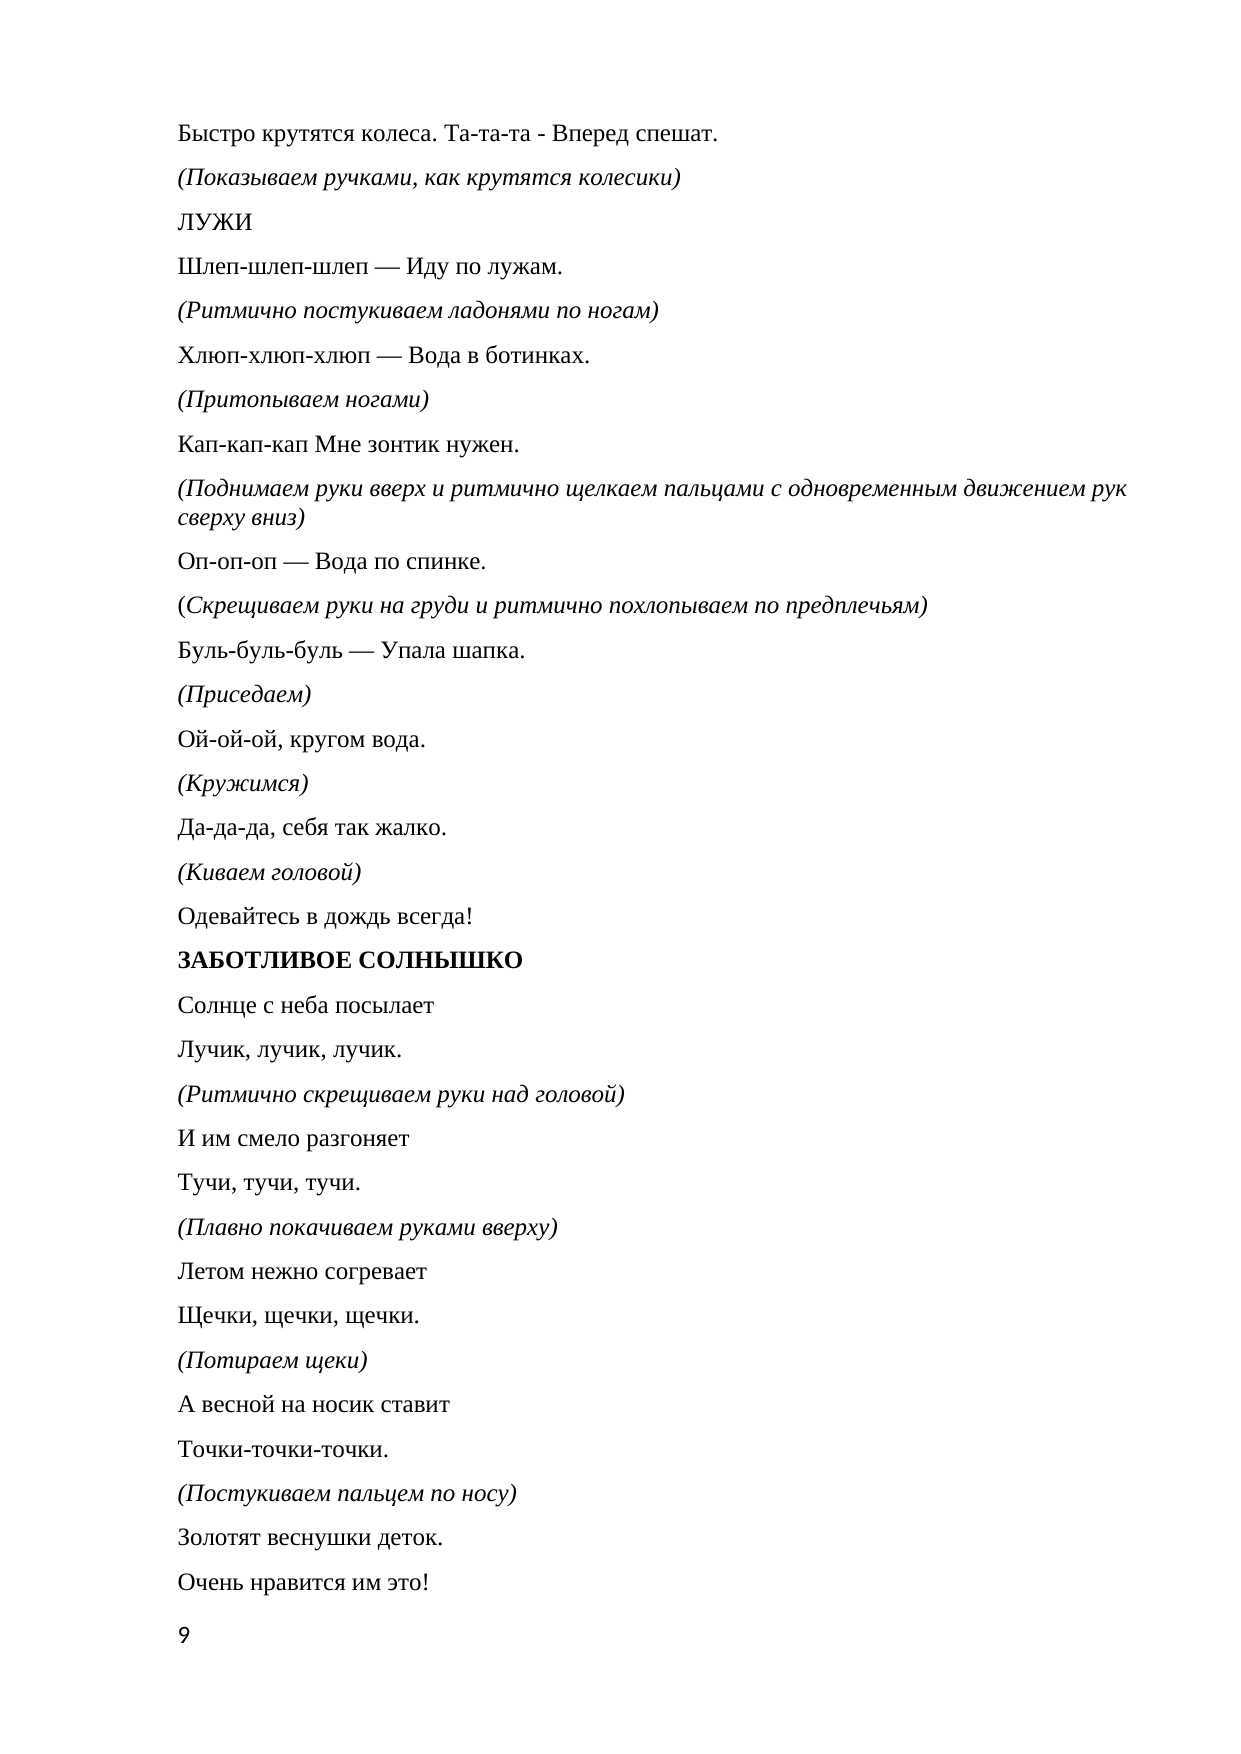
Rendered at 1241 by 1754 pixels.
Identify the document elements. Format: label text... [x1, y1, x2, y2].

text Одевайтесь в дождь всегда! [177, 901, 1152, 930]
text Солнце с неба посылает [177, 990, 1152, 1019]
text (Киваем головой) [177, 857, 1152, 886]
text (Показываем ручками, как крутятся колесики) [177, 162, 1152, 191]
text Тучи, тучи, тучи. [177, 1167, 1152, 1196]
text (Скрещиваем руки на груди и ритмично похлопываем по предплечьям) [177, 591, 1152, 619]
text Очень нравится им это! [177, 1567, 1152, 1596]
text (Поднимаем руки вверх и ритмично щелкаем пальцами с одновременным движением рук сверху вниз) [177, 473, 1152, 531]
text Буль-буль-буль — Упала шапка. [177, 635, 1152, 664]
text (Кружимся) [177, 768, 1152, 797]
text Хлюп-хлюп-хлюп — Вода в ботинках. [177, 340, 1152, 369]
text А весной на носик ставит [177, 1389, 1152, 1418]
text Да-да-да, себя так жалко. [177, 812, 1152, 841]
text (Притопываем ногами) [177, 384, 1152, 413]
text (Потираем щеки) [177, 1345, 1152, 1374]
text Кап-кап-кап Мне зонтик нужен. [177, 429, 1152, 457]
text ЛУЖИ [177, 207, 1152, 236]
text (Постукиваем пальцем по носу) [177, 1478, 1152, 1507]
text (Ритмично постукиваем ладонями по ногам) [177, 296, 1152, 324]
text Золотят веснушки деток. [177, 1522, 1152, 1551]
text Лучик, лучик, лучик. [177, 1034, 1152, 1063]
text Летом нежно согревает [177, 1256, 1152, 1285]
text Точки-точки-точки. [177, 1434, 1152, 1462]
text Оп-оп-оп — Вода по спинке. [177, 546, 1152, 575]
text Щечки, щечки, щечки. [177, 1301, 1152, 1329]
text (Приседаем) [177, 679, 1152, 708]
text ЗАБОТЛИВОЕ СОЛНЫШКО [177, 946, 1152, 974]
text Быстро крутятся колеса. Та-та-та - Вперед спешат. [177, 118, 1152, 147]
text Шлеп-шлеп-шлеп — Иду по лужам. [177, 251, 1152, 280]
text (Плавно покачиваем руками вверху) [177, 1212, 1152, 1241]
text (Ритмично скрещиваем руки над головой) [177, 1079, 1152, 1107]
text Ой-ой-ой, кругом вода. [177, 724, 1152, 752]
text И им смело разгоняет [177, 1123, 1152, 1152]
